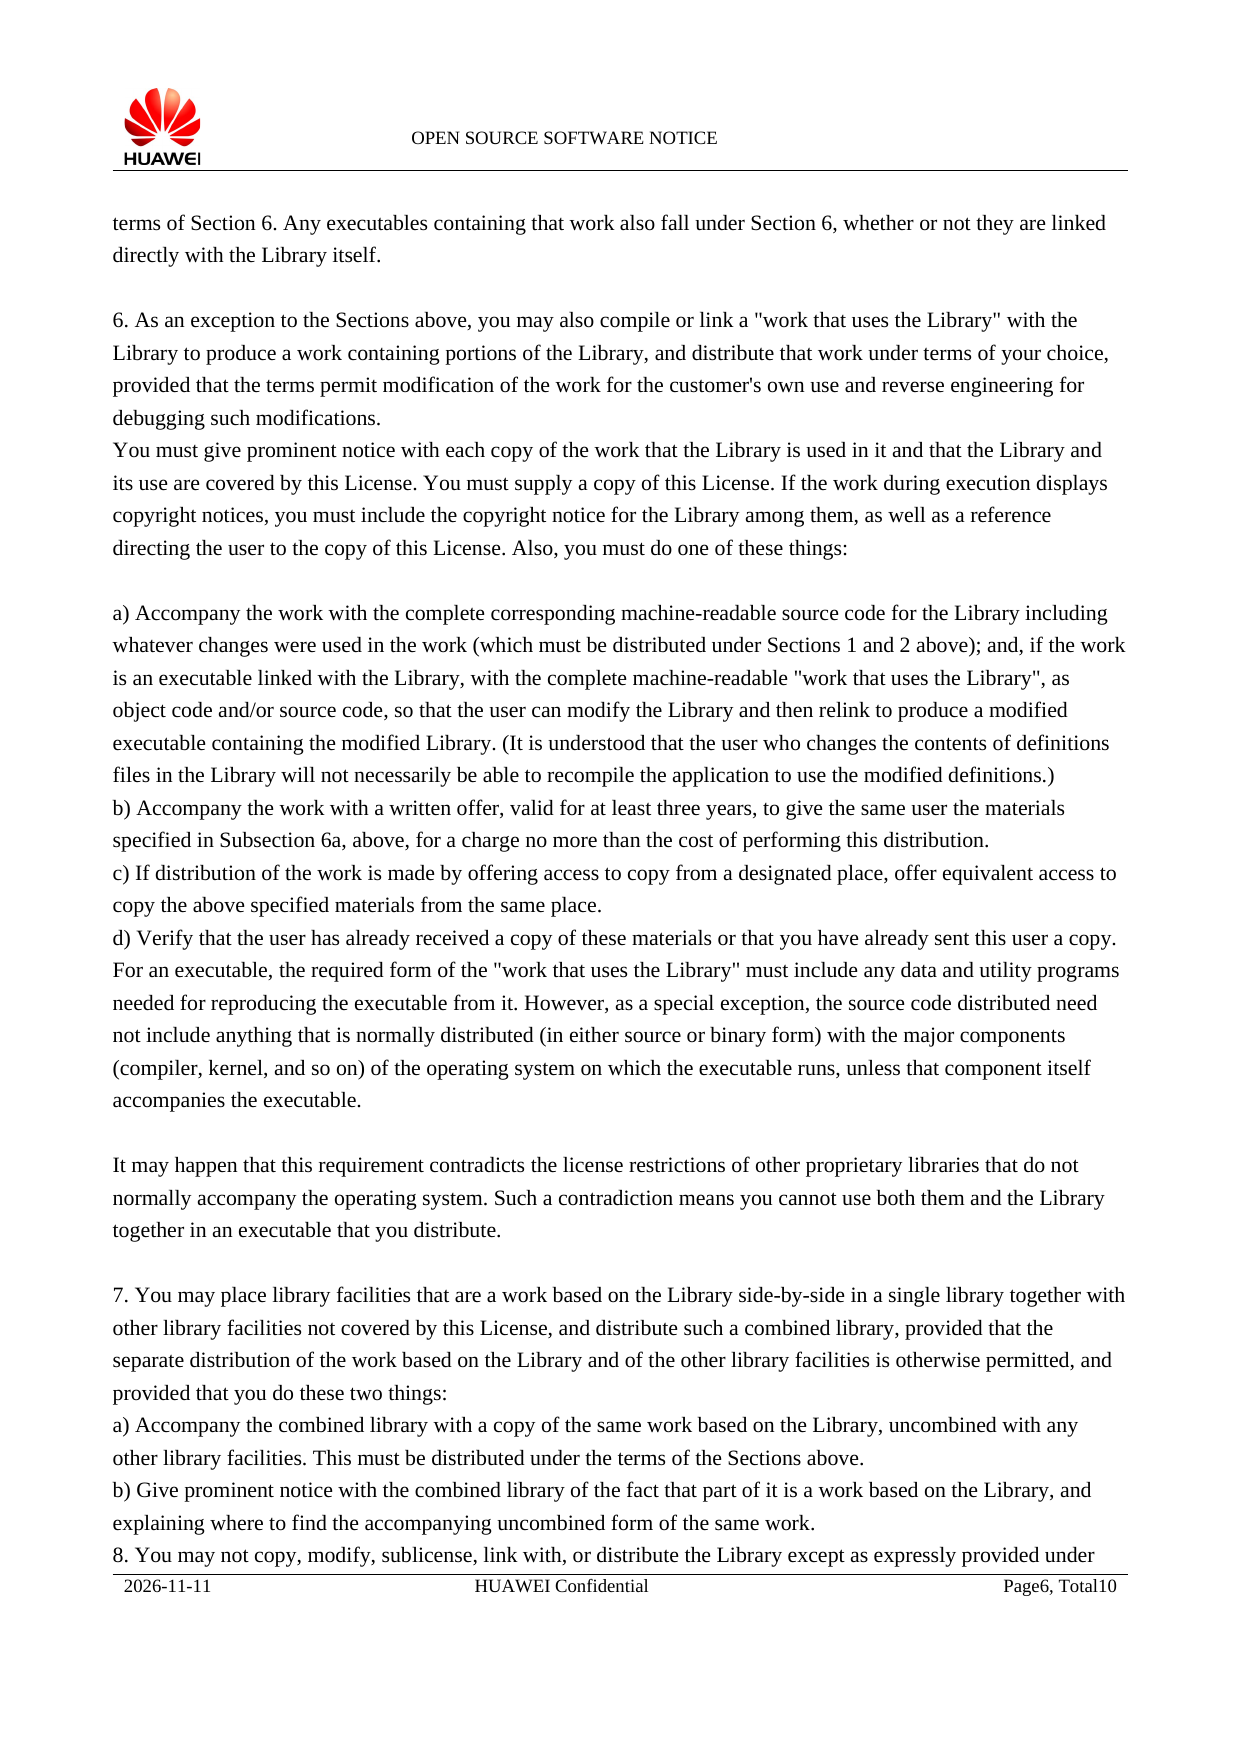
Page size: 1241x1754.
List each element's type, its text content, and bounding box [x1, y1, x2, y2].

picture [124, 88, 201, 165]
